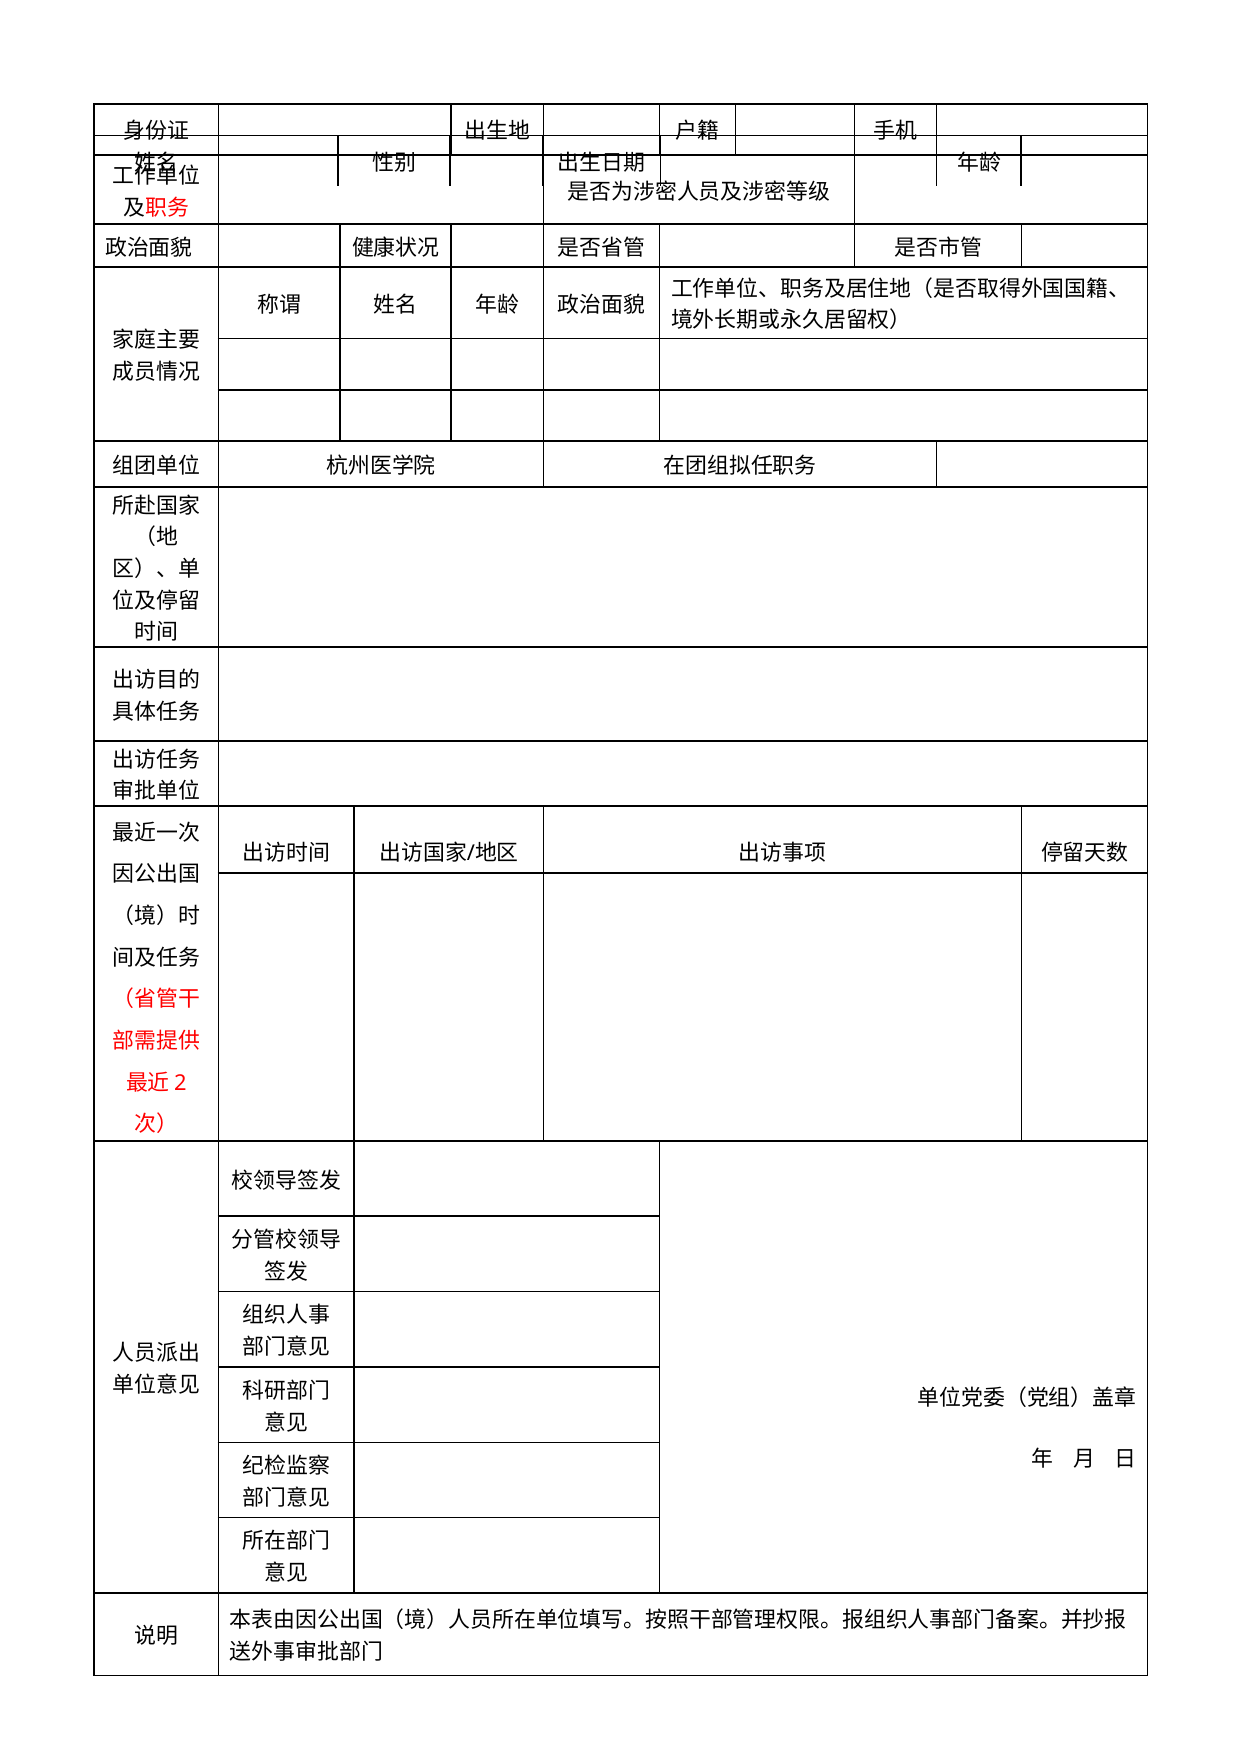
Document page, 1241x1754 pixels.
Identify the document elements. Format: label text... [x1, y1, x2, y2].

table_cell 家庭主要成员情况 [95, 268, 218, 440]
table_cell [452, 391, 543, 440]
table_cell [219, 742, 1147, 805]
table_cell [355, 1368, 659, 1441]
table_cell 政治面貌 [95, 225, 218, 266]
table_cell [355, 1292, 659, 1366]
table_cell [544, 339, 659, 389]
table_cell 纪检监察 部门意见 [219, 1443, 353, 1517]
table_cell [1022, 225, 1147, 266]
table_header [544, 105, 659, 154]
table_cell [341, 391, 450, 440]
table_cell [544, 391, 659, 440]
table_cell 在团组拟任职务 [544, 442, 936, 486]
table_cell 杭州医学院 [219, 442, 543, 486]
table_cell [219, 648, 1147, 740]
table_cell 停留天数 [1022, 807, 1147, 872]
table_cell 分管校领导签发 [219, 1217, 353, 1291]
table_cell 说明 [95, 1594, 218, 1675]
table_cell [544, 874, 1021, 1140]
table_cell [219, 874, 353, 1140]
table_cell [219, 391, 339, 440]
table_cell 科研部门 意见 [219, 1368, 353, 1441]
table_cell [341, 339, 450, 389]
table_cell 是否为涉密人员及涉密等级 [544, 156, 854, 223]
table_cell 是否市管 [855, 225, 1021, 266]
table_cell 单位党委（党组）盖章 年 月 日 [660, 1142, 1147, 1592]
table_header 身份证 [95, 105, 218, 154]
table_cell 姓名 [341, 268, 450, 337]
table_cell [855, 156, 1147, 223]
table_cell 是否省管 [544, 225, 659, 266]
table_header [219, 105, 450, 154]
table_cell 出访目的 具体任务 [95, 648, 218, 740]
table_cell [355, 1217, 659, 1291]
table_cell [219, 156, 543, 223]
table_cell [219, 339, 339, 389]
table_cell [452, 339, 543, 389]
table_cell 人员派出单位意见 [95, 1142, 218, 1592]
table_cell [452, 225, 543, 266]
table_cell [355, 1443, 659, 1517]
table_cell [937, 442, 1147, 486]
table_cell [355, 1518, 659, 1592]
table_cell 政治面貌 [544, 268, 659, 337]
table_cell [355, 1142, 659, 1215]
table_cell [660, 339, 1147, 389]
table_cell 工作单位、职务及居住地（是否取得外国国籍、境外长期或永久居留权） [660, 268, 1147, 337]
table_cell 健康状况 [341, 225, 450, 266]
table_header 户籍 [660, 105, 735, 154]
table_cell [660, 225, 854, 266]
table_cell [219, 225, 339, 266]
table_cell 组团单位 [95, 442, 218, 486]
table_cell [355, 874, 543, 1140]
table_cell 组织人事 部门意见 [219, 1292, 353, 1366]
table_cell [1022, 874, 1147, 1140]
table_cell 工作单位及职务 [95, 156, 218, 223]
table_cell 称谓 [219, 268, 339, 337]
table_cell 本表由因公出国（境）人员所在单位填写。按照干部管理权限。报组织人事部门备案。并抄报送外事审批部门 [219, 1594, 1147, 1675]
table_cell 出访任务审批单位 [95, 742, 218, 805]
table_cell 出访时间 [219, 807, 353, 872]
table_cell 出访国家/地区 [355, 807, 543, 872]
table_header [937, 105, 1147, 154]
table_header 出生地 [452, 105, 543, 154]
table_header [736, 105, 854, 154]
table_cell 所在部门 意见 [219, 1518, 353, 1592]
table_cell 出访事项 [544, 807, 1021, 872]
table_cell 年龄 [452, 268, 543, 337]
table_cell [219, 488, 1147, 646]
table_cell 所赴国家（地区）、单位及停留时间 [95, 488, 218, 646]
table_cell [660, 391, 1147, 440]
table_cell 最近一次因公出国（境）时间及任务（省管干部需提供最近2次） [95, 807, 218, 1140]
table_cell 校领导签发 [219, 1142, 353, 1215]
table_header 手机 [855, 105, 936, 154]
